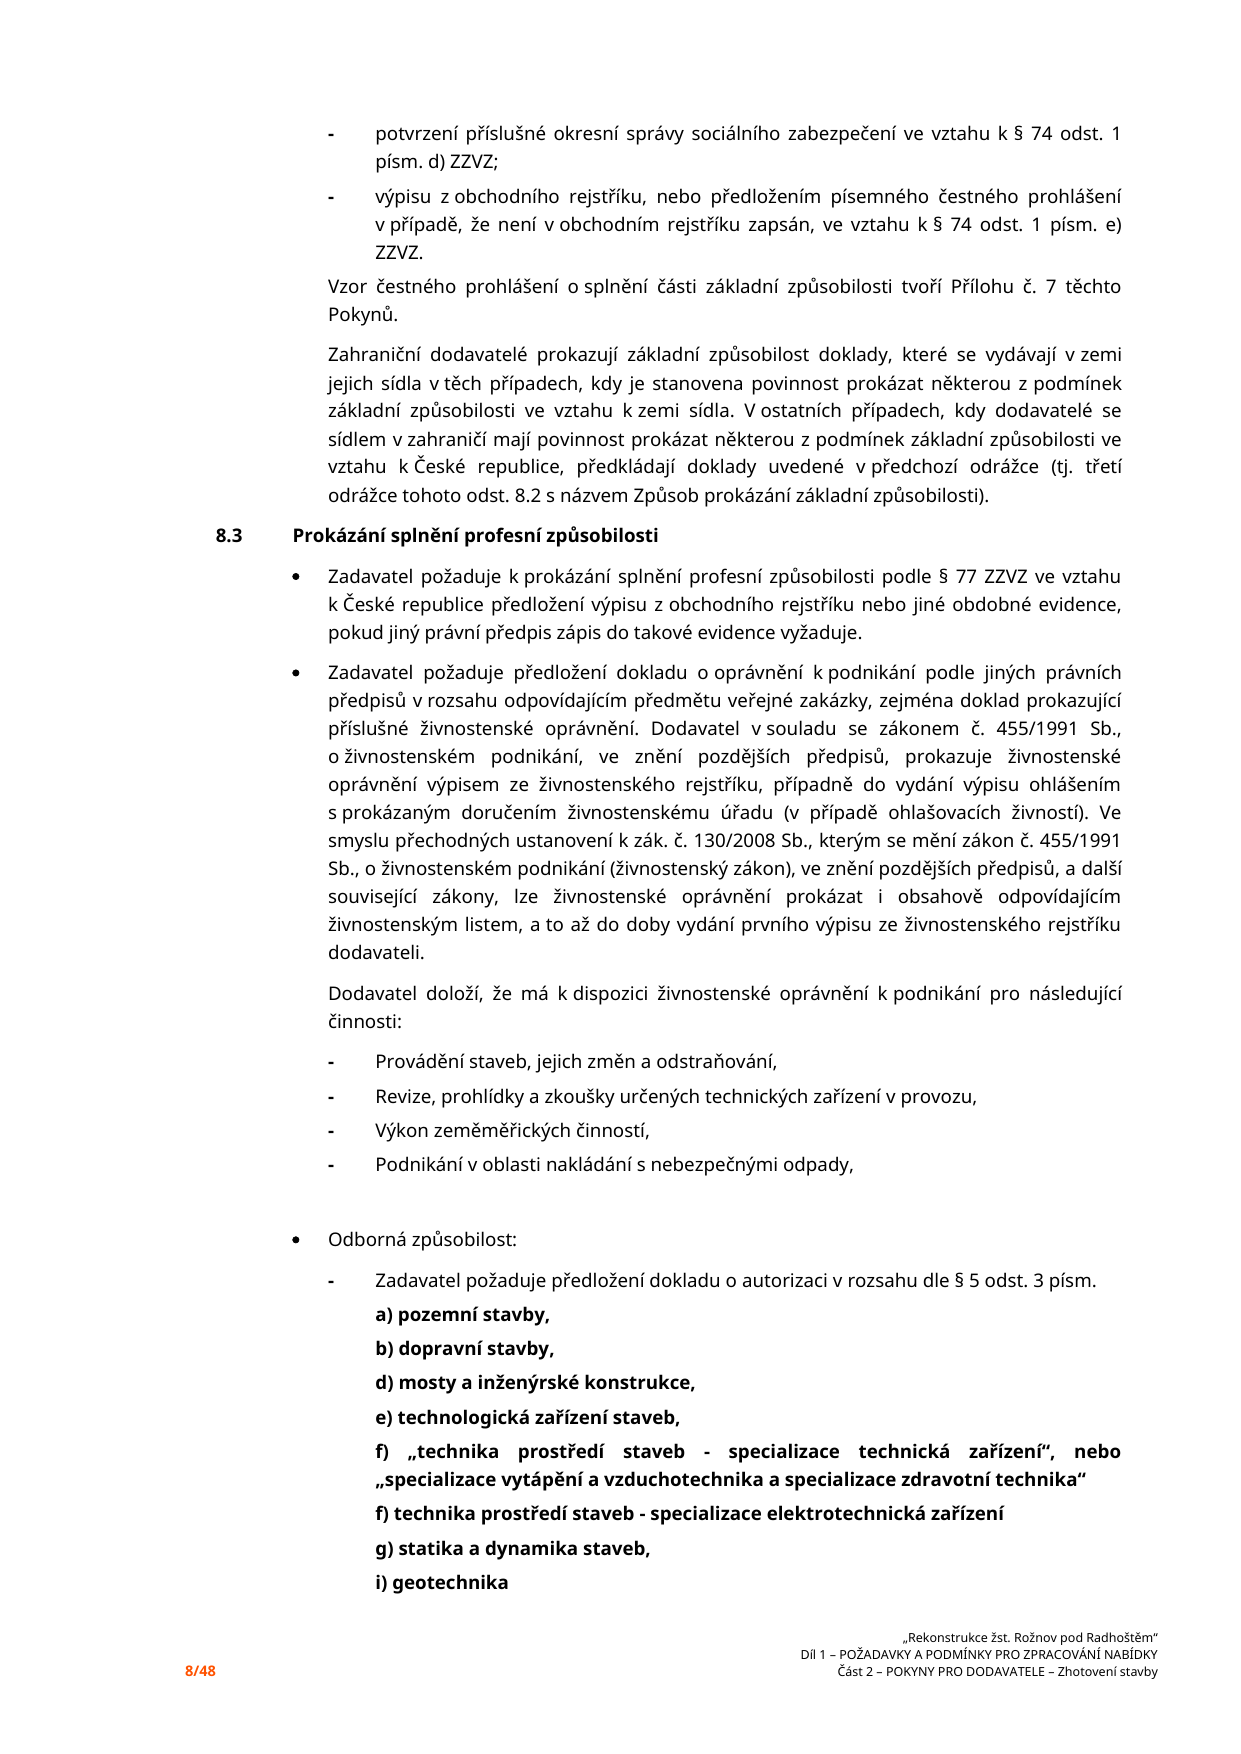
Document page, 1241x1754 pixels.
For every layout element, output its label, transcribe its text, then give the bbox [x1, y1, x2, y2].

text Odborná způsobilost: [292, 1226, 1122, 1252]
text výpisu z obchodního rejstříku, nebo předložením písemného čestného prohlášení v případě, že není v obchodním rejstříku zapsán, ve vztahu k § 74 odst. 1 písm. e) ZZVZ. [328, 183, 1122, 264]
text Podnikání v oblasti nakládání s nebezpečnými odpady, [328, 1152, 1122, 1177]
list i) geotechnika [375, 1569, 1122, 1594]
text Zahraniční dodavatelé prokazují základní způsobilost doklady, které se vydávají v zemi jejich sídla v těch případech, kdy je stanovena povinnost prokázat některou z podmínek základní způsobilosti ve vztahu k zemi sídla. V ostatních případech, kdy dodavatelé se sídlem v zahraničí mají povinnost prokázat některou z podmínek základní způsobilosti ve vztahu k České republice, předkládají doklady uvedené v předchozí odrážce (tj. třetí odrážce tohoto odst. 8.2 s názvem Způsob prokázání základní způsobilosti). [328, 342, 1122, 507]
text Dodavatel doloží, že má k dispozici živnostenské oprávnění k podnikání pro následující činnosti: [328, 980, 1122, 1034]
text Provádění staveb, jejich změn a odstraňování, [328, 1049, 1122, 1074]
text Zadavatel požaduje předložení dokladu o autorizaci v rozsahu dle § 5 odst. 3 písm. [328, 1267, 1122, 1292]
text Prokázání splnění profesní způsobilosti [216, 522, 1122, 548]
list d) mosty a inženýrské konstrukce, [375, 1370, 1122, 1395]
list a) pozemní stavby, [375, 1301, 1122, 1327]
list e) technologická zařízení staveb, [375, 1404, 1122, 1429]
list f) technika prostředí staveb - specializace elektrotechnická zařízení [375, 1501, 1122, 1526]
text Zadavatel požaduje předložení dokladu o oprávnění k podnikání podle jiných právních předpisů v rozsahu odpovídajícím předmětu veřejné zakázky, zejména doklad prokazující příslušné živnostenské oprávnění. Dodavatel v souladu se zákonem č. 455/1991 Sb., o živnostenském podnikání, ve znění pozdějších předpisů, prokazuje živnostenské oprávnění výpisem ze živnostenského rejstříku, případně do vydání výpisu ohlášením s prokázaným doručením živnostenskému úřadu (v případě ohlašovacích živností). Ve smyslu přechodných ustanovení k zák. č. 130/2008 Sb., kterým se mění zákon č. 455/1991 Sb., o živnostenském podnikání (živnostenský zákon), ve znění pozdějších předpisů, a další související zákony, lze živnostenské oprávnění prokázat i obsahově odpovídajícím živnostenským listem, a to až do doby vydání prvního výpisu ze živnostenského rejstříku dodavateli. [292, 659, 1122, 965]
text potvrzení příslušné okresní správy sociálního zabezpečení ve vztahu k § 74 odst. 1 písm. d) ZZVZ; [328, 121, 1122, 174]
list g) statika a dynamika staveb, [375, 1535, 1122, 1560]
text Revize, prohlídky a zkoušky určených technických zařízení v provozu, [328, 1083, 1122, 1108]
list f) „technika prostředí staveb - specializace technická zařízení“, nebo „specializace vytápění a vzduchotechnika a specializace zdravotní technika“ [375, 1438, 1122, 1492]
text Vzor čestného prohlášení o splnění části základní způsobilosti tvoří Přílohu č. 7 těchto Pokynů. [328, 273, 1122, 327]
text Výkon zeměměřických činností, [328, 1117, 1122, 1143]
list b) dopravní stavby, [375, 1335, 1122, 1361]
text Zadavatel požaduje k prokázání splnění profesní způsobilosti podle § 77 ZZVZ ve vztahu k České republice předložení výpisu z obchodního rejstříku nebo jiné obdobné evidence, pokud jiný právní předpis zápis do takové evidence vyžaduje. [292, 563, 1122, 644]
